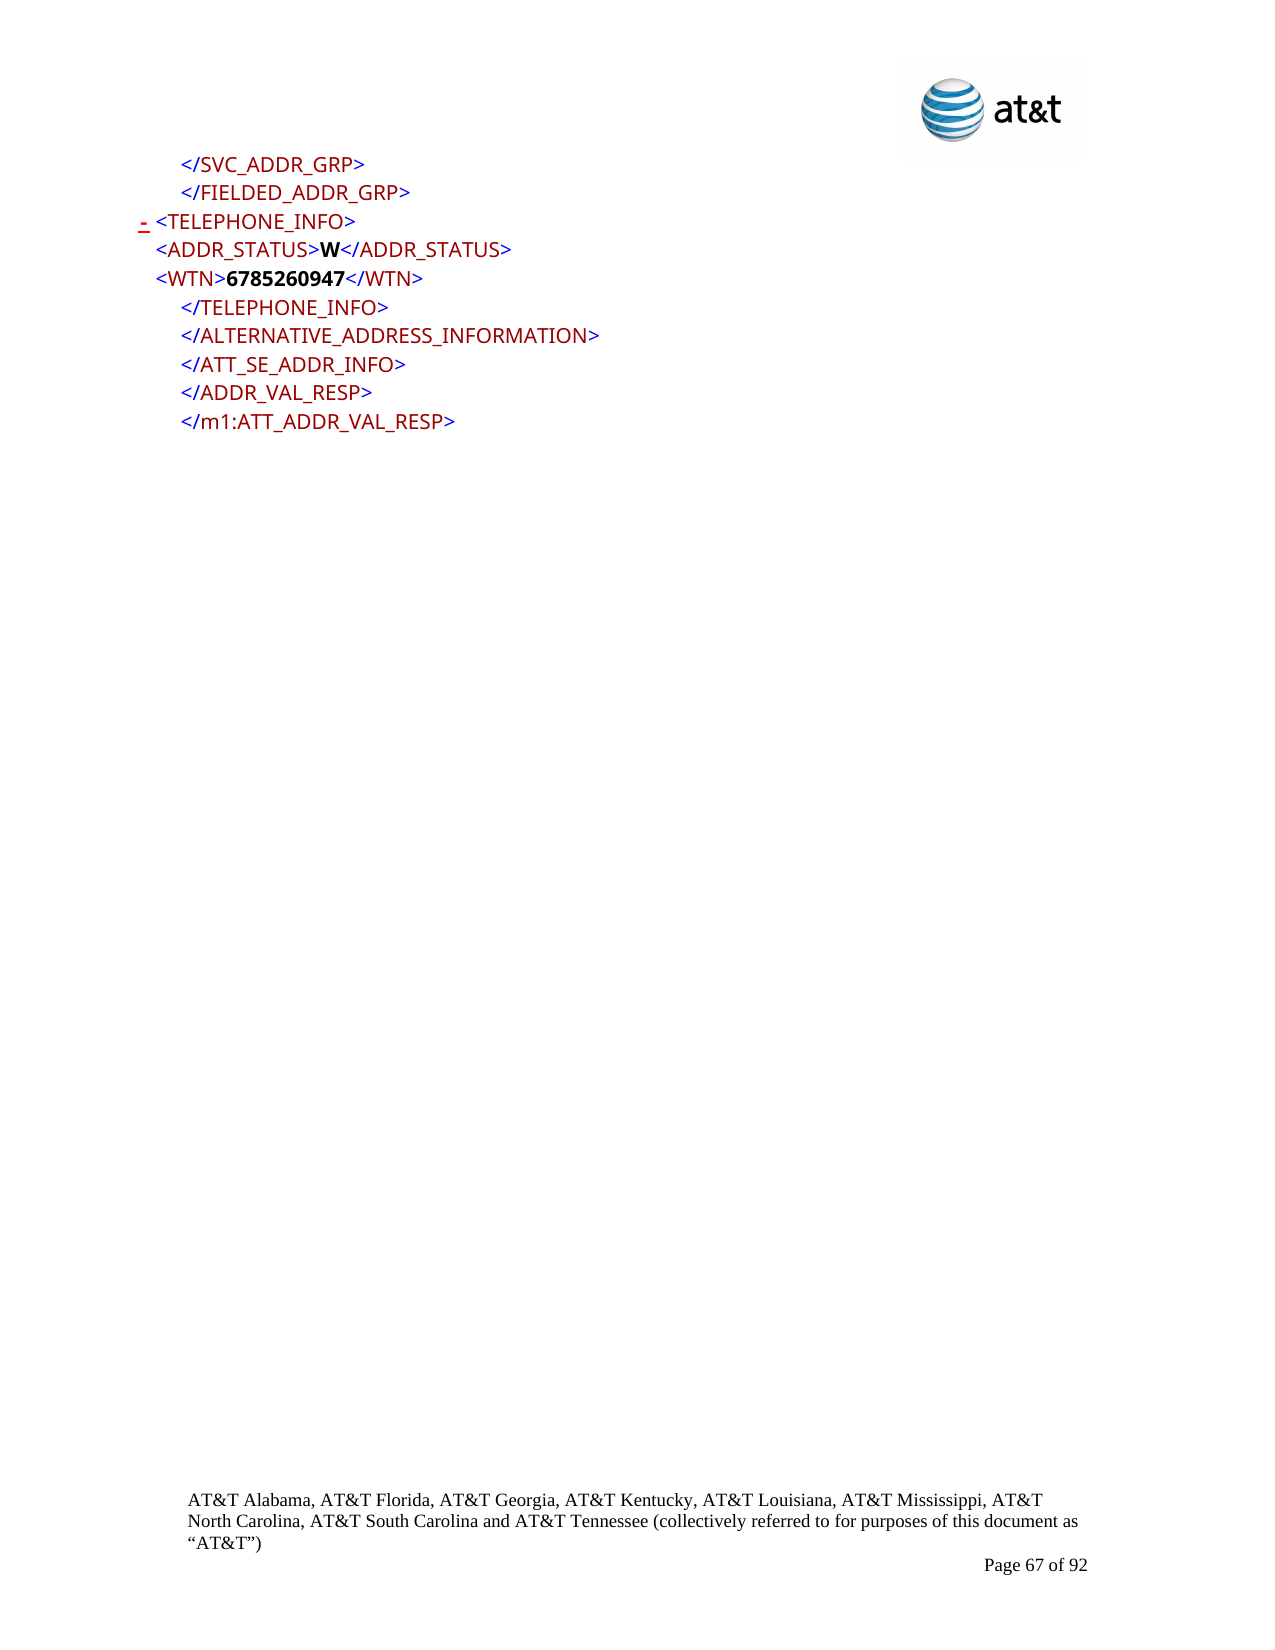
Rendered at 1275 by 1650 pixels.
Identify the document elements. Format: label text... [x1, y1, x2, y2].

picture [900, 57, 1082, 150]
text </ALTERNATIVE_ADDRESS_INFORMATION> [162, 321, 1087, 350]
text </TELEPHONE_INFO> [162, 293, 1087, 321]
text - <TELEPHONE_INFO> [137, 207, 1087, 236]
text </m1:ATT_ADDR_VAL_RESP> [162, 407, 1087, 435]
text </SVC_ADDR_GRP> [162, 150, 1087, 178]
text <ADDR_STATUS>W</ADDR_STATUS> [137, 236, 1087, 264]
text </ATT_SE_ADDR_INFO> [162, 350, 1087, 378]
text <WTN>6785260947</WTN> [137, 264, 1087, 293]
text </ADDR_VAL_RESP> [162, 378, 1087, 407]
text </FIELDED_ADDR_GRP> [162, 178, 1087, 207]
